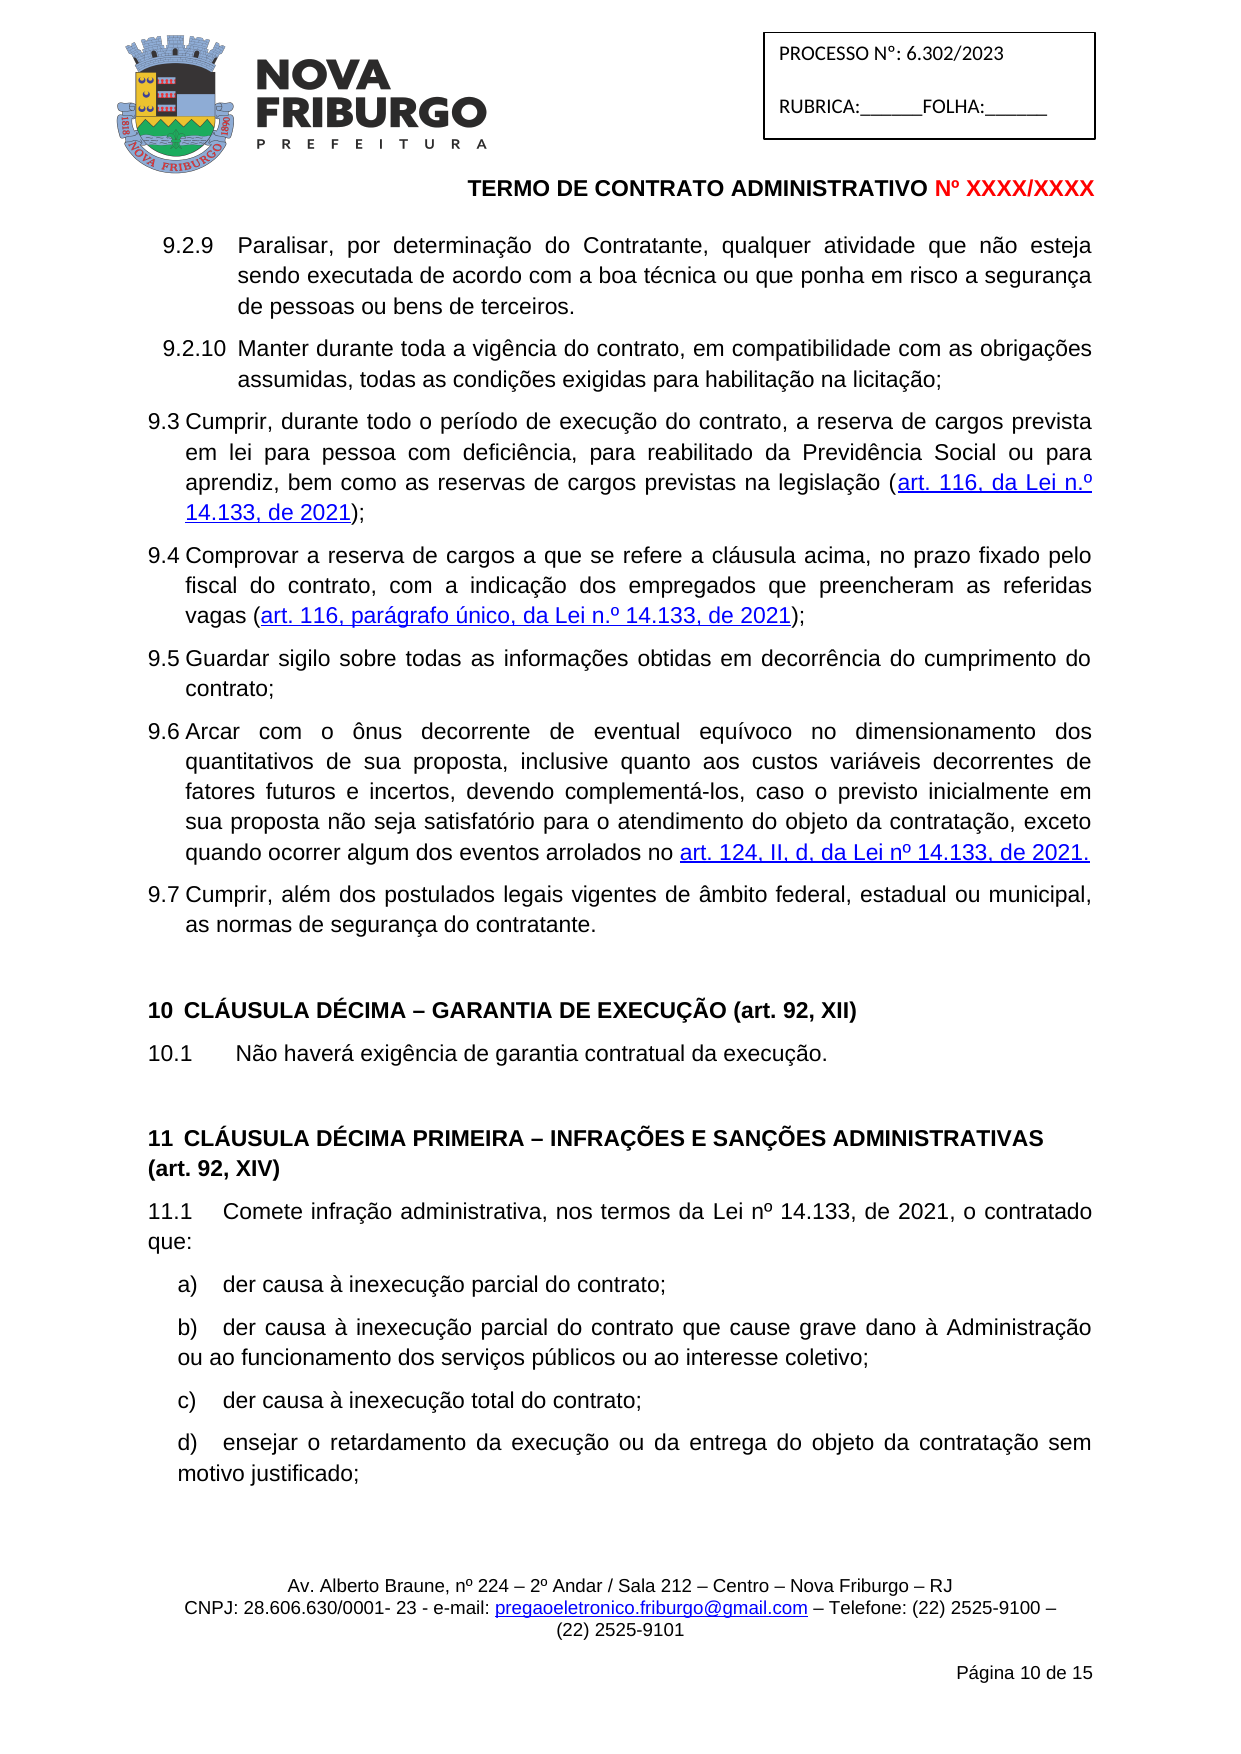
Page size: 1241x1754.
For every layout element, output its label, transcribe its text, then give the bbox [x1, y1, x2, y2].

picture [103, 29, 500, 175]
list Comete infração administrativa, nos termos da Lei nº 14.133, de 2021, o contratado que: [148, 1198, 1092, 1255]
list der causa à inexecução total do contrato; [177, 1387, 1092, 1413]
list der causa à inexecução parcial do contrato; [177, 1271, 1092, 1297]
list ensejar o retardamento da execução ou da entrega do objeto da contratação sem motivo justificado; [177, 1429, 1092, 1486]
list Paralisar, por determinação do Contratante, qualquer atividade que não esteja sendo executada de acordo com a boa técnica ou que ponha em risco a segurança de pessoas ou bens de terceiros. [162, 232, 1092, 319]
list Não haverá exigência de garantia contratual da execução. [148, 1040, 1092, 1066]
list CLÁUSULA DÉCIMA PRIMEIRA – INFRAÇÕES E SANÇÕES ADMINISTRATIVAS (art. 92, XIV) [148, 1125, 1092, 1182]
list Arcar com o ônus decorrente de eventual equívoco no dimensionamento dos quantitativos de sua proposta, inclusive quanto aos custos variáveis decorrentes de fatores futuros e incertos, devendo complementá-los, caso o previsto inicialmente em sua proposta não seja satisfatório para o atendimento do objeto da contratação, exceto quando ocorrer algum dos eventos arrolados no art. 124, II, d, da Lei nº 14.133, de 2021. [148, 718, 1092, 865]
list Manter durante toda a vigência do contrato, em compatibilidade com as obrigações assumidas, todas as condições exigidas para habilitação na licitação; [162, 335, 1092, 392]
list Comprovar a reserva de cargos a que se refere a cláusula acima, no prazo fixado pelo fiscal do contrato, com a indicação dos empregados que preencheram as referidas vagas (art. 116, parágrafo único, da Lei n.º 14.133, de 2021); [148, 542, 1092, 628]
list Guardar sigilo sobre todas as informações obtidas em decorrência do cumprimento do contrato; [148, 645, 1092, 701]
list Cumprir, além dos postulados legais vigentes de âmbito federal, estadual ou municipal, as normas de segurança do contratante. [148, 881, 1092, 938]
list CLÁUSULA DÉCIMA – GARANTIA DE EXECUÇÃO (art. 92, XII) [148, 997, 1092, 1023]
list der causa à inexecução parcial do contrato que cause grave dano à Administração ou ao funcionamento dos serviços públicos ou ao interesse coletivo; [177, 1314, 1092, 1370]
list Cumprir, durante todo o período de execução do contrato, a reserva de cargos prevista em lei para pessoa com deficiência, para reabilitado da Previdência Social ou para aprendiz, bem como as reservas de cargos previstas na legislação (art. 116, da Lei n.º 14.133, de 2021); [148, 408, 1092, 525]
